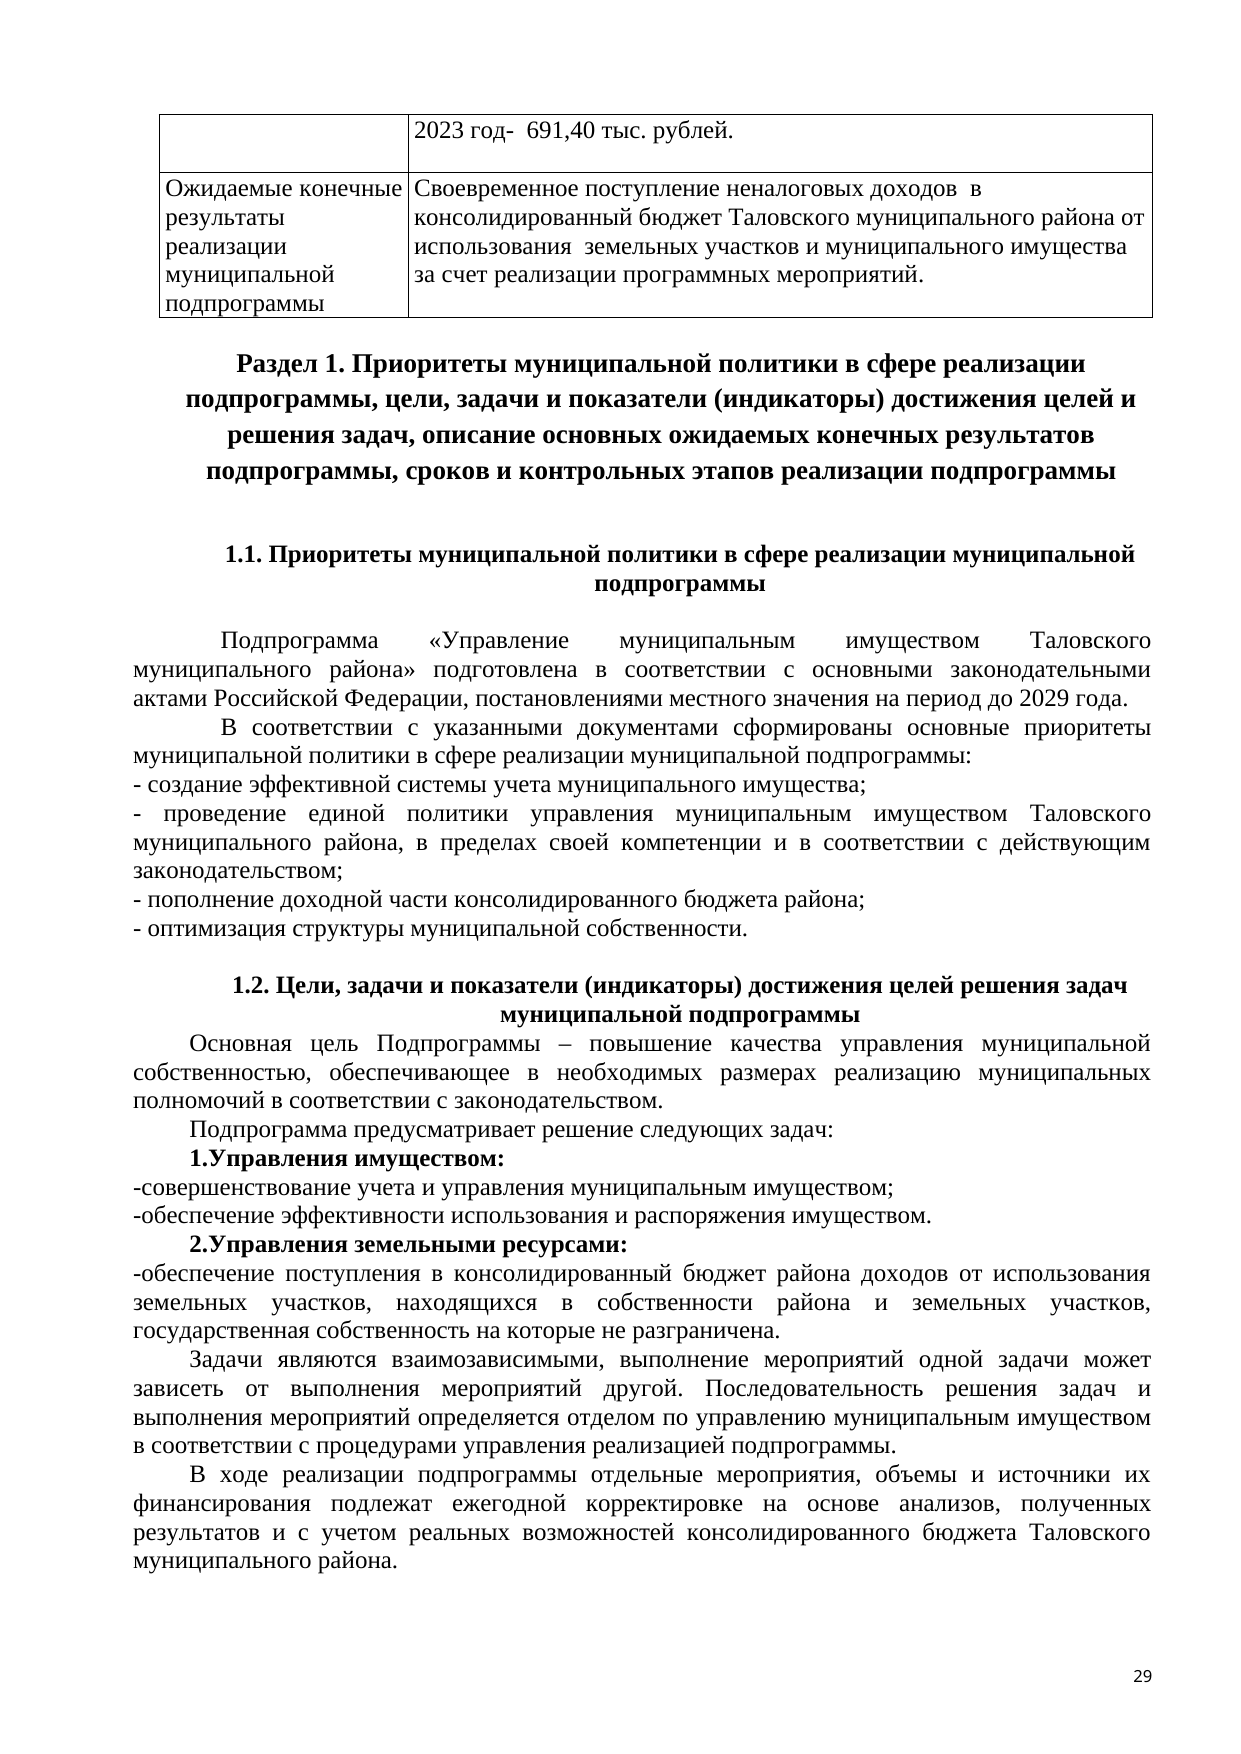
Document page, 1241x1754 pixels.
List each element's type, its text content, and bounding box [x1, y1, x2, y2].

text 1.2. Цели, задачи и показатели (индикаторы) достижения целей решения задач муниципальной подпрограммы [208, 971, 1152, 1028]
text Подпрограмма предусматривает решение следующих задач: [133, 1114, 1152, 1143]
text 1.1. Приоритеты муниципальной политики в сфере реализации муниципальной подпрограммы [208, 539, 1152, 597]
table_cell Своевременное поступление неналоговых доходов в консолидированный бюджет Таловского муниципального района от использования земельных участков и муниципального имущества за счет реализации программных мероприятий. [409, 173, 1152, 317]
text 2.Управления земельными ресурсами: [133, 1229, 1152, 1258]
text Задачи являются взаимозависимыми, выполнение мероприятий одной задачи может зависеть от выполнения мероприятий другой. Последовательность решения задач и выполнения мероприятий определяется отделом по управлению муниципальным имуществом в соответствии с процедурами управления реализацией подпрограммы. [133, 1344, 1152, 1459]
text - пополнение доходной части консолидированного бюджета района; [133, 884, 1152, 913]
text В ходе реализации подпрограммы отдельные мероприятия, объемы и источники их финансирования подлежат ежегодной корректировке на основе анализов, полученных результатов и с учетом реальных возможностей консолидированного бюджета Таловского муниципального района. [133, 1459, 1152, 1574]
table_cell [409, 115, 1152, 172]
text -обеспечение поступления в консолидированный бюджет района доходов от использования земельных участков, находящихся в собственности района и земельных участков, государственная собственность на которые не разграничена. [133, 1258, 1152, 1344]
text - оптимизация структуры муниципальной собственности. [133, 913, 1152, 942]
text Раздел 1. Приоритеты муниципальной политики в сфере реализации подпрограммы, цели, задачи и показатели (индикаторы) достижения целей и решения задач, описание основных ожидаемых конечных результатов подпрограммы, сроков и контрольных этапов реализации подпрограммы [170, 347, 1152, 485]
text -совершенствование учета и управления муниципальным имуществом; [133, 1172, 1152, 1201]
text Основная цель Подпрограммы – повышение качества управления муниципальной собственностью, обеспечивающее в необходимых размерах реализацию муниципальных полномочий в соответствии с законодательством. [133, 1028, 1152, 1114]
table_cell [160, 115, 408, 172]
text Подпрограмма «Управление муниципальным имуществом Таловского муниципального района» подготовлена в соответствии с основными законодательными актами Российской Федерации, постановлениями местного значения на период до 2029 года. [133, 626, 1152, 712]
text - проведение единой политики управления муниципальным имуществом Таловского муниципального района, в пределах своей компетенции и в соответствии с действующим законодательством; [133, 798, 1152, 884]
text В соответствии с указанными документами сформированы основные приоритеты муниципальной политики в сфере реализации муниципальной подпрограммы: [133, 712, 1152, 769]
table_cell Ожидаемые конечные результаты реализации муниципальной подпрограммы [160, 173, 408, 317]
text 1.Управления имуществом: [133, 1143, 1152, 1172]
text -обеспечение эффективности использования и распоряжения имуществом. [133, 1201, 1152, 1229]
text - создание эффективной системы учета муниципального имущества; [133, 769, 1152, 798]
